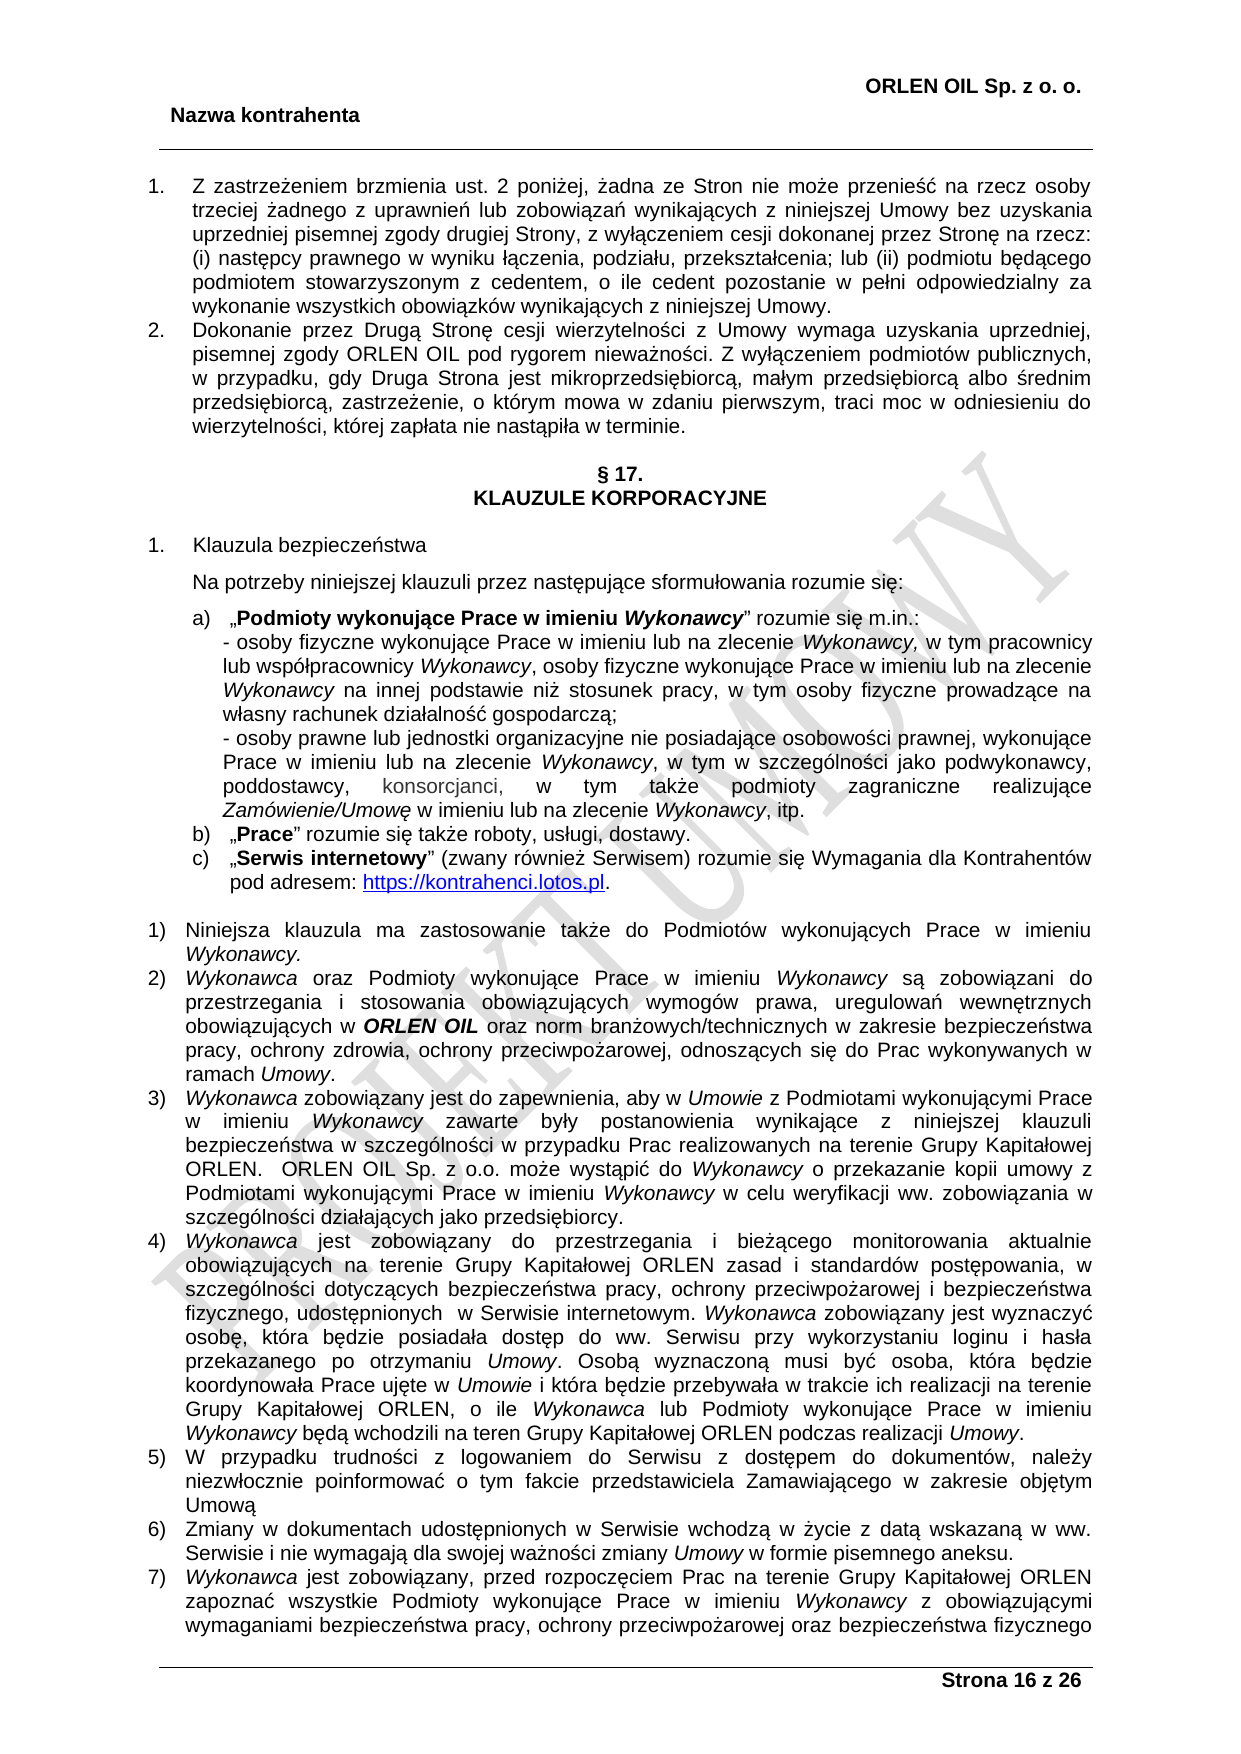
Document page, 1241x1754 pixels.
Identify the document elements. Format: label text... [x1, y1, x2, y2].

list Niniejsza klauzula ma zastosowanie także do Podmiotów wykonujących Prace w imieniu Wykonawcy. [148, 918, 1093, 966]
text § 17. [148, 461, 1093, 485]
list Wykonawca oraz Podmioty wykonujące Prace w imieniu Wykonawcy są zobowiązani do przestrzegania i stosowania obowiązujących wymogów prawa, uregulowań wewnętrznych obowiązujących w ORLEN OIL oraz norm branżowych/technicznych w zakresie bezpieczeństwa pracy, ochrony zdrowia, ochrony przeciwpożarowej, odnoszących się do Prac wykonywanych w ramach Umowy. [148, 966, 1093, 1085]
list „Prace” rozumie się także roboty, usługi, dostawy. [192, 822, 1093, 846]
list W przypadku trudności z logowaniem do Serwisu z dostępem do dokumentów, należy niezwłocznie poinformować o tym fakcie przedstawiciela Zamawiającego w zakresie objętym Umową [148, 1445, 1093, 1517]
list Dokonanie przez Drugą Stronę cesji wierzytelności z Umowy wymaga uzyskania uprzedniej, pisemnej zgody ORLEN OIL pod rygorem nieważności. Z wyłączeniem podmiotów publicznych, w przypadku, gdy Druga Strona jest mikroprzedsiębiorcą, małym przedsiębiorcą albo średnim przedsiębiorcą, zastrzeżenie, o którym mowa w zdaniu pierwszym, traci moc w odniesieniu do wierzytelności, której zapłata nie nastąpiła w terminie. [148, 318, 1093, 437]
list „Podmioty wykonujące Prace w imieniu Wykonawcy” rozumie się m.in.: [192, 606, 1093, 630]
list „Serwis internetowy” (zwany również Serwisem) rozumie się Wymagania dla Kontrahentów pod adresem: https://kontrahenci.lotos.pl. [192, 846, 1093, 894]
list Zmiany w dokumentach udostępnionych w Serwisie wchodzą w życie z datą wskazaną w ww. Serwisie i nie wymagają dla swojej ważności zmiany Umowy w formie pisemnego aneksu. [148, 1517, 1093, 1564]
list Wykonawca jest zobowiązany do przestrzegania i bieżącego monitorowania aktualnie obowiązujących na terenie Grupy Kapitałowej ORLEN zasad i standardów postępowania, w szczególności dotyczących bezpieczeństwa pracy, ochrony przeciwpożarowej i bezpieczeństwa fizycznego, udostępnionych w Serwisie internetowym. Wykonawca zobowiązany jest wyznaczyć osobę, która będzie posiadała dostęp do ww. Serwisu przy wykorzystaniu loginu i hasła przekazanego po otrzymaniu Umowy. Osobą wyznaczoną musi być osoba, która będzie koordynowała Prace ujęte w Umowie i która będzie przebywała w trakcie ich realizacji na terenie Grupy Kapitałowej ORLEN, o ile Wykonawca lub Podmioty wykonujące Prace w imieniu Wykonawcy będą wchodzili na teren Grupy Kapitałowej ORLEN podczas realizacji Umowy. [148, 1229, 1093, 1445]
list Klauzula bezpieczeństwa [148, 533, 1093, 557]
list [148, 1564, 1093, 1636]
text - osoby fizyczne wykonujące Prace w imieniu lub na zlecenie Wykonawcy, w tym pracownicy lub współpracownicy Wykonawcy, osoby fizyczne wykonujące Prace w imieniu lub na zlecenie Wykonawcy na innej podstawie niż stosunek pracy, w tym osoby fizyczne prowadzące na własny rachunek działalność gospodarczą; [223, 630, 1093, 726]
list Z zastrzeżeniem brzmienia ust. 2 poniżej, żadna ze Stron nie może przenieść na rzecz osoby trzeciej żadnego z uprawnień lub zobowiązań wynikających z niniejszej Umowy bez uzyskania uprzedniej pisemnej zgody drugiej Strony, z wyłączeniem cesji dokonanej przez Stronę na rzecz: (i) następcy prawnego w wyniku łączenia, podziału, przekształcenia; lub (ii) podmiotu będącego podmiotem stowarzyszonym z cedentem, o ile cedent pozostanie w pełni odpowiedzialny za wykonanie wszystkich obowiązków wynikających z niniejszej Umowy. [148, 174, 1093, 318]
text Na potrzeby niniejszej klauzuli przez następujące sformułowania rozumie się: [148, 570, 1093, 594]
text KLAUZULE KORPORACYJNE [148, 485, 1093, 509]
list Wykonawca zobowiązany jest do zapewnienia, aby w Umowie z Podmiotami wykonującymi Prace w imieniu Wykonawcy zawarte były postanowienia wynikające z niniejszej klauzuli bezpieczeństwa w szczególności w przypadku Prac realizowanych na terenie Grupy Kapitałowej ORLEN. ORLEN OIL Sp. z o.o. może wystąpić do Wykonawcy o przekazanie kopii umowy z Podmiotami wykonującymi Prace w imieniu Wykonawcy w celu weryfikacji ww. zobowiązania w szczególności działających jako przedsiębiorcy. [148, 1085, 1093, 1229]
text - osoby prawne lub jednostki organizacyjne nie posiadające osobowości prawnej, wykonujące Prace w imieniu lub na zlecenie Wykonawcy, w tym w szczególności jako podwykonawcy, poddostawcy, konsorcjanci, w tym także podmioty zagraniczne realizujące Zamówienie/Umowę w imieniu lub na zlecenie Wykonawcy, itp. [223, 726, 1093, 822]
